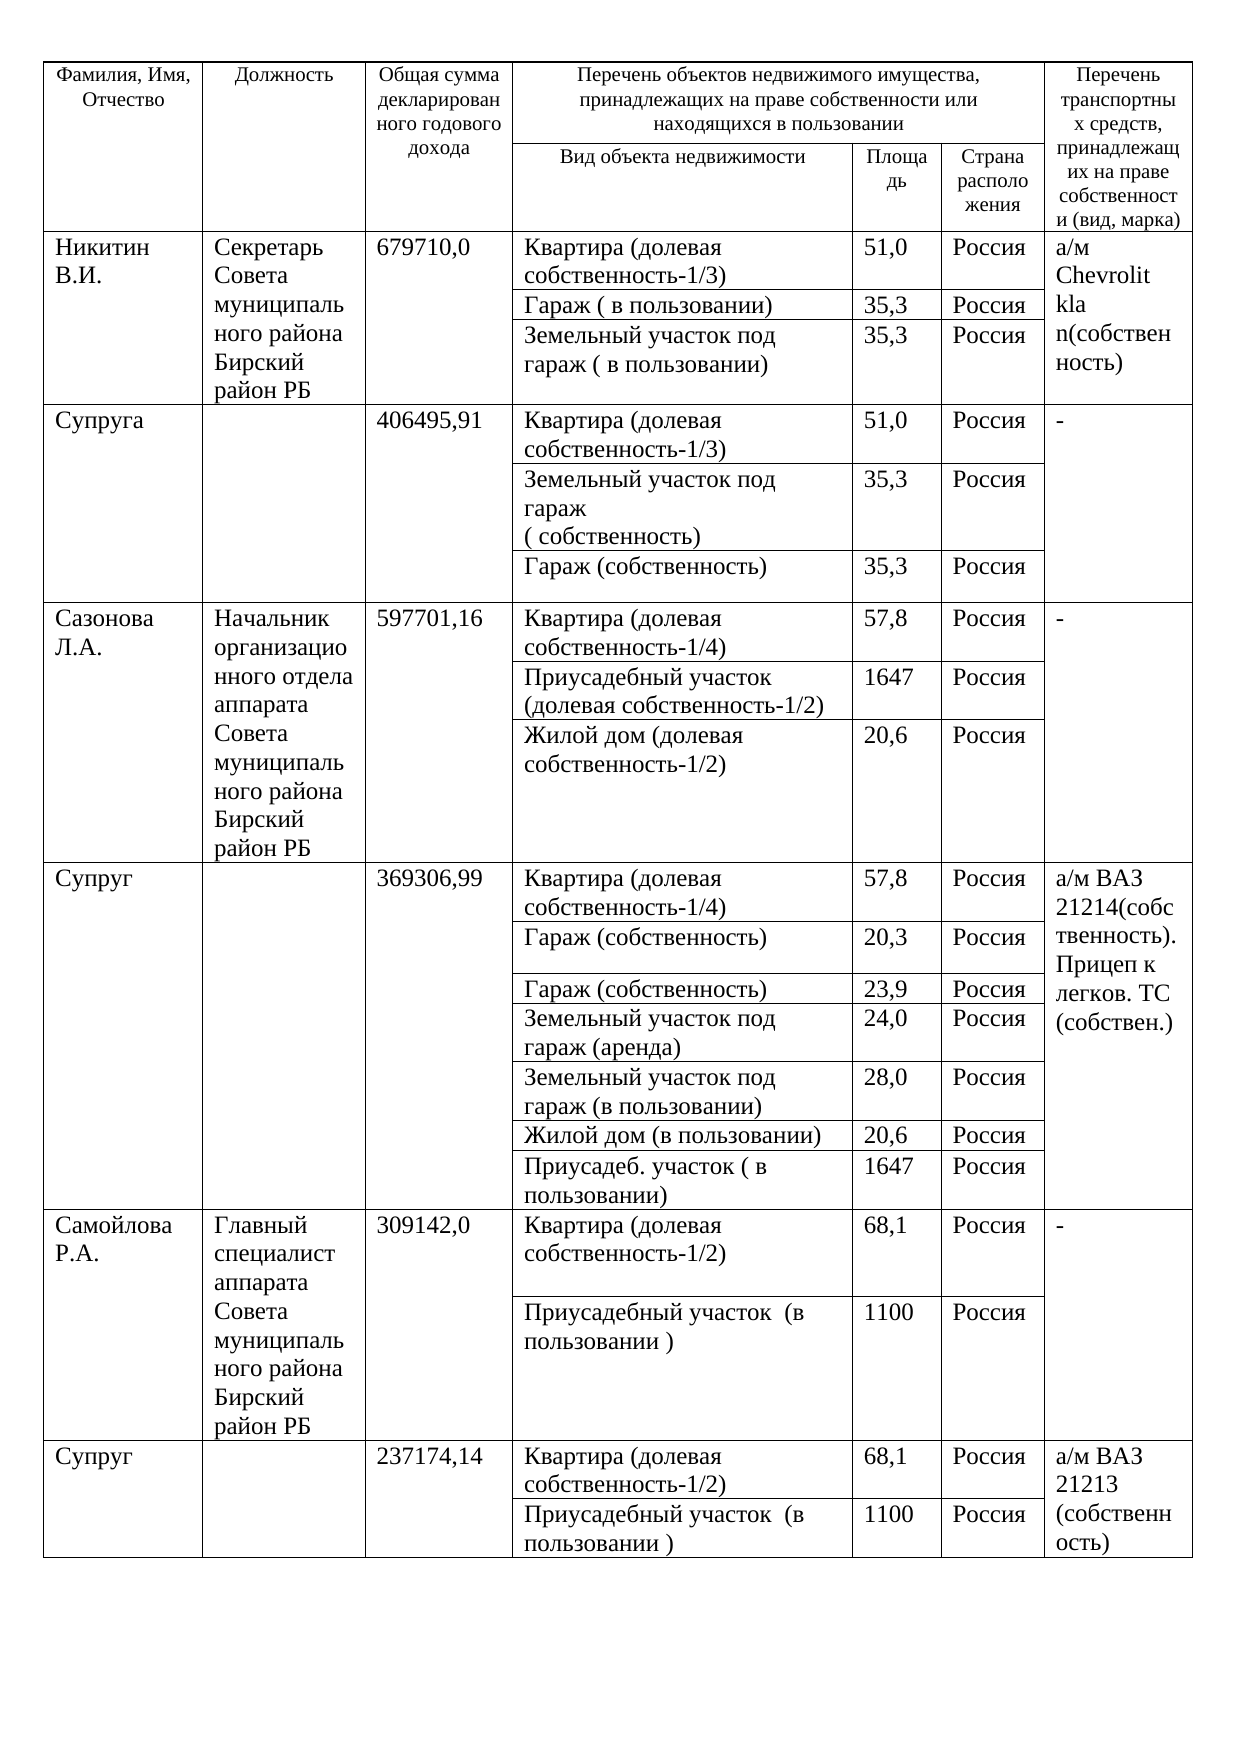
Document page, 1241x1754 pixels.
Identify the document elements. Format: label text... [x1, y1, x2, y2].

table_cell Квартира (долевая собственность-1/2) [513, 1210, 852, 1296]
table_cell - [1045, 1210, 1192, 1440]
table_cell а/м ВАЗ 21214(собственность). Прицеп к легков. ТС (собствен.) [1045, 863, 1192, 1209]
table_cell Самойлова Р.А. [44, 1210, 202, 1440]
table_cell 1100 [853, 1499, 941, 1557]
table_cell Приусадебный участок (в пользовании ) [513, 1297, 852, 1440]
table_cell Квартира (долевая собственность-1/2) [513, 1441, 852, 1498]
table_cell 68,1 [853, 1210, 941, 1296]
table_cell Россия [942, 320, 1044, 404]
table_cell Супруга [44, 405, 202, 602]
table_cell 35,3 [853, 320, 941, 404]
table_cell 597701,16 [366, 603, 512, 862]
table_cell 57,8 [853, 863, 941, 921]
table_cell Россия [942, 974, 1044, 1002]
table_cell Россия [942, 464, 1044, 550]
table_cell Приусадеб. участок ( в пользовании) [513, 1151, 852, 1209]
table_cell 20,6 [853, 1121, 941, 1150]
table_cell [203, 1441, 365, 1557]
table_cell Россия [942, 1004, 1044, 1061]
table_cell Секретарь Совета муниципального района Бирский район РБ [203, 232, 365, 404]
table_cell 1647 [853, 1151, 941, 1209]
table_cell Начальник организационного отдела аппарата Совета муниципального района Бирский район РБ [203, 603, 365, 862]
table_cell 309142,0 [366, 1210, 512, 1440]
table_cell Сазонова Л.А. [44, 603, 202, 862]
table_cell 35,3 [853, 551, 941, 602]
table_header Фамилия, Имя, Отчество [44, 63, 202, 231]
table_cell Главный специалист аппарата Совета муниципального района Бирский район РБ [203, 1210, 365, 1440]
table_cell Квартира (долевая собственность-1/4) [513, 603, 852, 661]
table_cell Россия [942, 1210, 1044, 1296]
table_cell Жилой дом (в пользовании) [513, 1121, 852, 1150]
table_cell Гараж ( в пользовании) [513, 290, 852, 319]
table_cell Россия [942, 720, 1044, 862]
table_cell 24,0 [853, 1004, 941, 1061]
table_cell 237174,14 [366, 1441, 512, 1557]
table_cell 20,3 [853, 922, 941, 973]
table_cell 406495,91 [366, 405, 512, 602]
table_cell Супруг [44, 863, 202, 1209]
table_cell - [1045, 405, 1192, 602]
table_cell 51,0 [853, 232, 941, 289]
table_cell 23,9 [853, 974, 941, 1002]
table_cell Земельный участок под гараж ( в пользовании) [513, 320, 852, 404]
table_cell Россия [942, 1151, 1044, 1209]
table_cell 1100 [853, 1297, 941, 1440]
table_cell - [1045, 603, 1192, 862]
table_cell Супруг [44, 1441, 202, 1557]
table_cell 20,6 [853, 720, 941, 862]
table_cell 35,3 [853, 464, 941, 550]
table_cell Россия [942, 551, 1044, 602]
table_cell 35,3 [853, 290, 941, 319]
table_cell 68,1 [853, 1441, 941, 1498]
table_cell Россия [942, 1441, 1044, 1498]
table_cell Россия [942, 405, 1044, 463]
table_cell Земельный участок под гараж (в пользовании) [513, 1062, 852, 1119]
table_cell Жилой дом (долевая собственность-1/2) [513, 720, 852, 862]
table_cell Гараж (собственность) [513, 922, 852, 973]
table_cell [203, 405, 365, 602]
table_cell Россия [942, 1297, 1044, 1440]
table_cell Россия [942, 232, 1044, 289]
table_cell Никитин В.И. [44, 232, 202, 404]
table_cell Россия [942, 1062, 1044, 1119]
table_cell Земельный участок под гараж ( собственность) [513, 464, 852, 550]
table_header Перечень транспортных средств, принадлежащих на праве собственности (вид, марка) [1045, 63, 1192, 231]
table_cell 51,0 [853, 405, 941, 463]
table_cell 679710,0 [366, 232, 512, 404]
table_cell Россия [942, 290, 1044, 319]
table_cell 1647 [853, 662, 941, 719]
table_cell Приусадебный участок (в пользовании ) [513, 1499, 852, 1557]
table_cell Квартира (долевая собственность-1/3) [513, 232, 852, 289]
table_cell Гараж (собственность) [513, 974, 852, 1002]
table_cell Квартира (долевая собственность-1/4) [513, 863, 852, 921]
table_cell Вид объекта недвижимости [513, 144, 852, 231]
table_cell Россия [942, 603, 1044, 661]
table_cell Страна расположения [942, 144, 1044, 231]
table_cell Россия [942, 1121, 1044, 1150]
table_cell Россия [942, 1499, 1044, 1557]
table_cell Площадь [853, 144, 941, 231]
table_cell Квартира (долевая собственность-1/3) [513, 405, 852, 463]
table_cell Приусадебный участок (долевая собственность-1/2) [513, 662, 852, 719]
table_cell Земельный участок под гараж (аренда) [513, 1004, 852, 1061]
table_cell Гараж (собственность) [513, 551, 852, 602]
table_header Общая сумма декларированного годового дохода [366, 63, 512, 231]
table_cell Россия [942, 922, 1044, 973]
table_cell 369306,99 [366, 863, 512, 1209]
table_cell [203, 863, 365, 1209]
table_cell Россия [942, 863, 1044, 921]
table_header Перечень объектов недвижимого имущества, принадлежащих на праве собственности или находящихся в пользовании [513, 63, 1044, 143]
table_cell а/м Chevrolit klan(собственность) [1045, 232, 1192, 404]
table_cell Россия [942, 662, 1044, 719]
table_cell 28,0 [853, 1062, 941, 1119]
table_cell а/м ВАЗ 21213 (собственность) [1045, 1441, 1192, 1557]
table_header Должность [203, 63, 365, 231]
table_cell 57,8 [853, 603, 941, 661]
